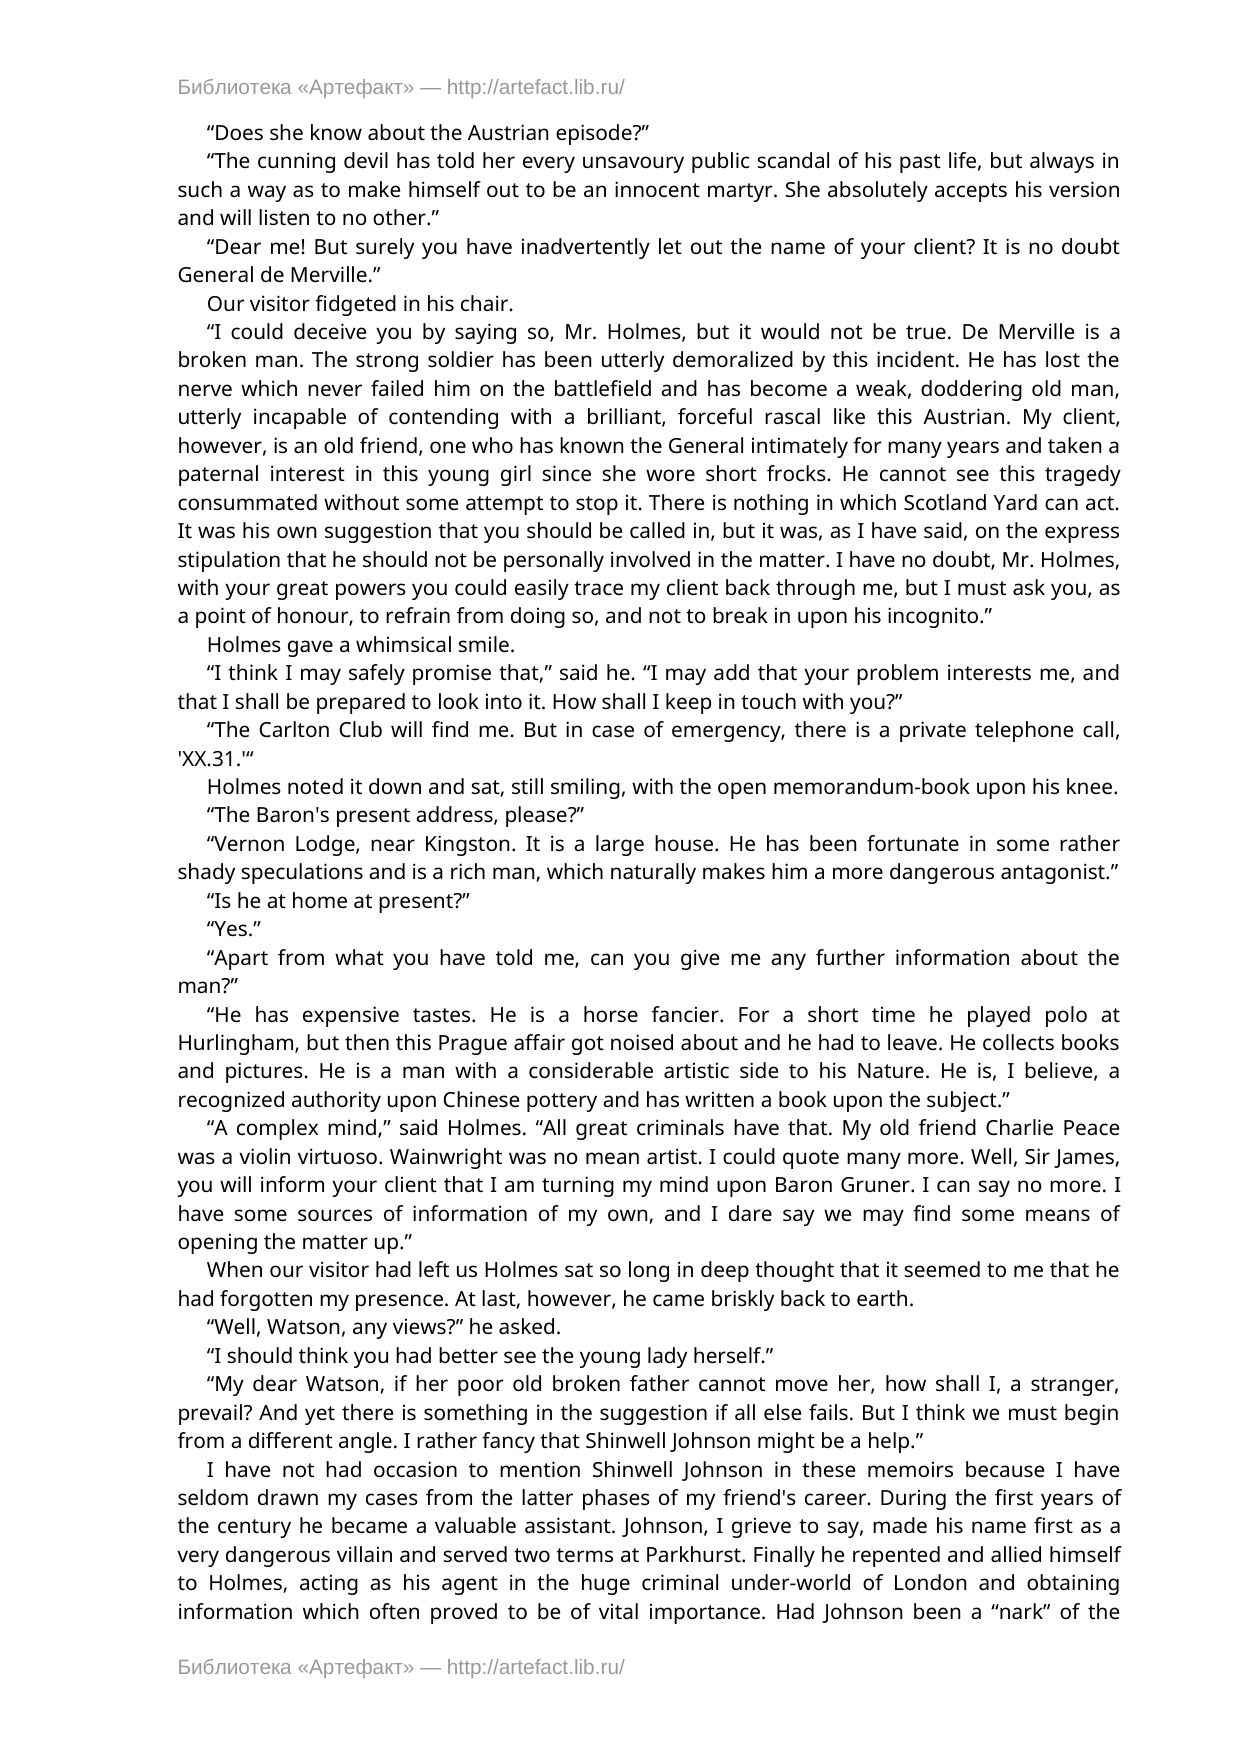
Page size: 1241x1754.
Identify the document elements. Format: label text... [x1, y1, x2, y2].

text “Dear me! But surely you have inadvertently let out the name of your client? It is no doubt General de Merville.” [177, 232, 1122, 289]
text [177, 1455, 1122, 1625]
text “I should think you had better see the young lady herself.” [177, 1341, 1122, 1369]
text “Yes.” [177, 914, 1122, 943]
text Holmes gave a whimsical smile. [177, 630, 1122, 658]
text “Does she know about the Austrian episode?” [177, 118, 1122, 147]
text Our visitor fidgeted in his chair. [177, 289, 1122, 317]
text “I could deceive you by saying so, Mr. Holmes, but it would not be true. De Merville is a broken man. The strong soldier has been utterly demoralized by this incident. He has lost the nerve which never failed him on the battlefield and has become a weak, doddering old man, utterly incapable of contending with a brilliant, forceful rascal like this Austrian. My client, however, is an old friend, one who has known the General intimately for many years and taken a paternal interest in this young girl since she wore short frocks. He cannot see this tragedy consummated without some attempt to stop it. There is nothing in which Scotland Yard can act. It was his own suggestion that you should be called in, but it was, as I have said, on the express stipulation that he should not be personally involved in the matter. I have no doubt, Mr. Holmes, with your great powers you could easily trace my client back through me, but I must ask you, as a point of honour, to refrain from doing so, and not to break in upon his incognito.” [177, 317, 1122, 630]
text “I think I may safely promise that,” said he. “I may add that your problem interests me, and that I shall be prepared to look into it. How shall I keep in touch with you?” [177, 658, 1122, 715]
text “The cunning devil has told her every unsavoury public scandal of his past life, but always in such a way as to make himself out to be an innocent martyr. She absolutely accepts his version and will listen to no other.” [177, 147, 1122, 232]
text Holmes noted it down and sat, still smiling, with the open memorandum-book upon his knee. [177, 772, 1122, 801]
text “He has expensive tastes. He is a horse fancier. For a short time he played polo at Hurlingham, but then this Prague affair got noised about and he had to leave. He collects books and pictures. He is a man with a considerable artistic side to his Nature. He is, I believe, a recognized authority upon Chinese pottery and has written a book upon the subject.” [177, 1000, 1122, 1113]
text “Apart from what you have told me, can you give me any further information about the man?” [177, 943, 1122, 1000]
text “My dear Watson, if her poor old broken father cannot move her, how shall I, a stranger, prevail? And yet there is something in the suggestion if all else fails. But I think we must begin from a different angle. I rather fancy that Shinwell Johnson might be a help.” [177, 1369, 1122, 1455]
text “Well, Watson, any views?” he asked. [177, 1312, 1122, 1341]
text “The Baron's present address, please?” [177, 801, 1122, 829]
text “Vernon Lodge, near Kingston. It is a large house. He has been fortunate in some rather shady speculations and is a rich man, which naturally makes him a more dangerous antagonist.” [177, 829, 1122, 886]
text “Is he at home at present?” [177, 886, 1122, 914]
text When our visitor had left us Holmes sat so long in deep thought that it seemed to me that he had forgotten my presence. At last, however, he came briskly back to earth. [177, 1256, 1122, 1312]
text “A complex mind,” said Holmes. “All great criminals have that. My old friend Charlie Peace was a violin virtuoso. Wainwright was no mean artist. I could quote many more. Well, Sir James, you will inform your client that I am turning my mind upon Baron Gruner. I can say no more. I have some sources of information of my own, and I dare say we may find some means of opening the matter up.” [177, 1113, 1122, 1256]
text “The Carlton Club will find me. But in case of emergency, there is a private telephone call, 'XX.31.'“ [177, 715, 1122, 772]
